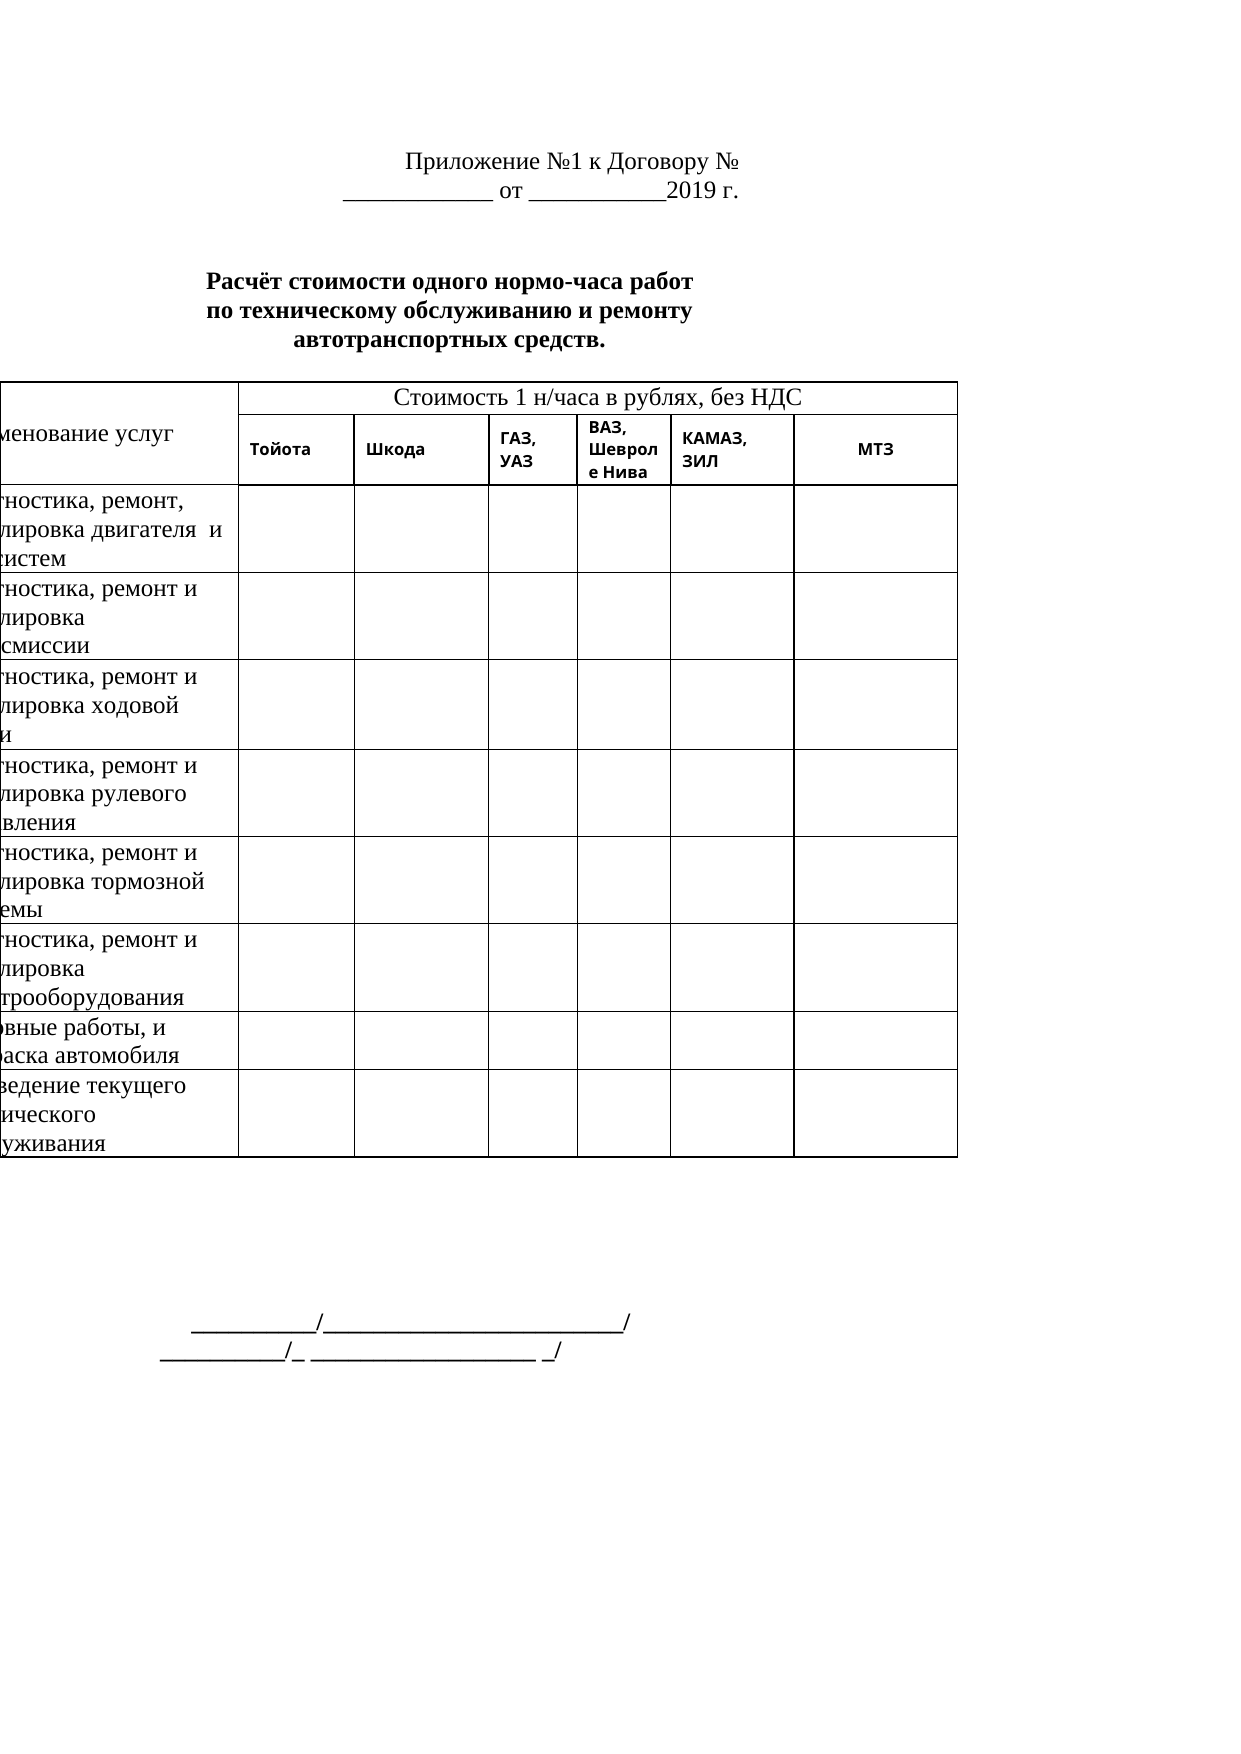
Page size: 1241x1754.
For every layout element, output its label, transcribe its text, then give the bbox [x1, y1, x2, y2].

table_cell [489, 1012, 577, 1069]
table_cell [355, 924, 488, 1011]
table_cell [355, 1070, 488, 1156]
table_cell Диагностика, ремонт и регулировка электрооборудования [1, 924, 238, 1011]
table_cell [355, 750, 488, 836]
table_cell [355, 837, 488, 923]
table_header Стоимость 1 н/часа в рублях, без НДС [239, 383, 957, 414]
table_cell [355, 573, 488, 659]
table_cell [795, 924, 957, 1011]
table_cell [578, 486, 670, 572]
table_cell КАМАЗ, ЗИЛ [672, 415, 793, 483]
table_cell [239, 660, 354, 749]
text __________/________________________/ __________/_ __________________ _/ [160, 1307, 739, 1364]
table_cell [239, 573, 354, 659]
table_cell Проведение текущего технического обслуживания [1, 1070, 238, 1156]
table_cell Диагностика, ремонт, регулировка двигателя и его систем [1, 485, 238, 572]
table_cell [671, 924, 793, 1011]
table_cell [671, 1070, 793, 1156]
text Приложение №1 к Договору № [160, 146, 739, 175]
table_cell ГАЗ, УАЗ [490, 415, 576, 483]
text ____________ от ___________2019 г. [160, 175, 739, 204]
table_cell [578, 750, 670, 836]
table_cell ВАЗ, Шевроле Нива [578, 415, 670, 483]
table_cell [795, 486, 957, 572]
table_cell [489, 660, 577, 749]
table_cell Кузовные работы, и покраска автомобиля [1, 1012, 238, 1069]
table_cell [671, 573, 793, 659]
table_cell Тойота [239, 415, 353, 483]
table_cell [671, 837, 793, 923]
table_cell Диагностика, ремонт и регулировка рулевого управления [1, 750, 238, 836]
table_cell [239, 837, 354, 923]
table_cell [489, 837, 577, 923]
table_cell [795, 1012, 957, 1069]
table_cell [355, 660, 488, 749]
text Расчёт стоимости одного нормо-часа работ [160, 266, 739, 295]
text по техническому обслуживанию и ремонту автотранспортных средств. [160, 295, 739, 353]
table_cell Шкода [355, 415, 488, 483]
table_cell [795, 573, 957, 659]
table_cell [578, 1070, 670, 1156]
table_cell [795, 837, 957, 923]
table_cell [795, 660, 957, 749]
table_cell [489, 750, 577, 836]
table_cell [489, 486, 577, 572]
table_cell [489, 924, 577, 1011]
table_cell [795, 750, 957, 836]
table_cell Диагностика, ремонт и регулировка тормозной системы [1, 837, 238, 923]
table_cell [795, 1070, 957, 1156]
table_cell [671, 486, 793, 572]
table_cell [489, 573, 577, 659]
table_cell [578, 837, 670, 923]
table_cell [355, 486, 488, 572]
table_cell [578, 573, 670, 659]
table_cell [489, 1070, 577, 1156]
table_cell [671, 750, 793, 836]
table_cell [578, 1012, 670, 1069]
table_cell [578, 660, 670, 749]
table_cell Диагностика, ремонт и регулировка трансмиссии [1, 573, 238, 659]
table_cell [355, 1012, 488, 1069]
table_cell [578, 924, 670, 1011]
table_cell [239, 750, 354, 836]
table_cell [239, 1012, 354, 1069]
table_cell [671, 1012, 793, 1069]
table_cell [239, 1070, 354, 1156]
table_cell [239, 924, 354, 1011]
table_cell МТЗ [795, 415, 957, 483]
table_cell Диагностика, ремонт и регулировка ходовой части [1, 660, 238, 749]
table_cell [239, 486, 354, 572]
table_cell [671, 660, 793, 749]
table_header Наименование услуг [1, 383, 238, 483]
